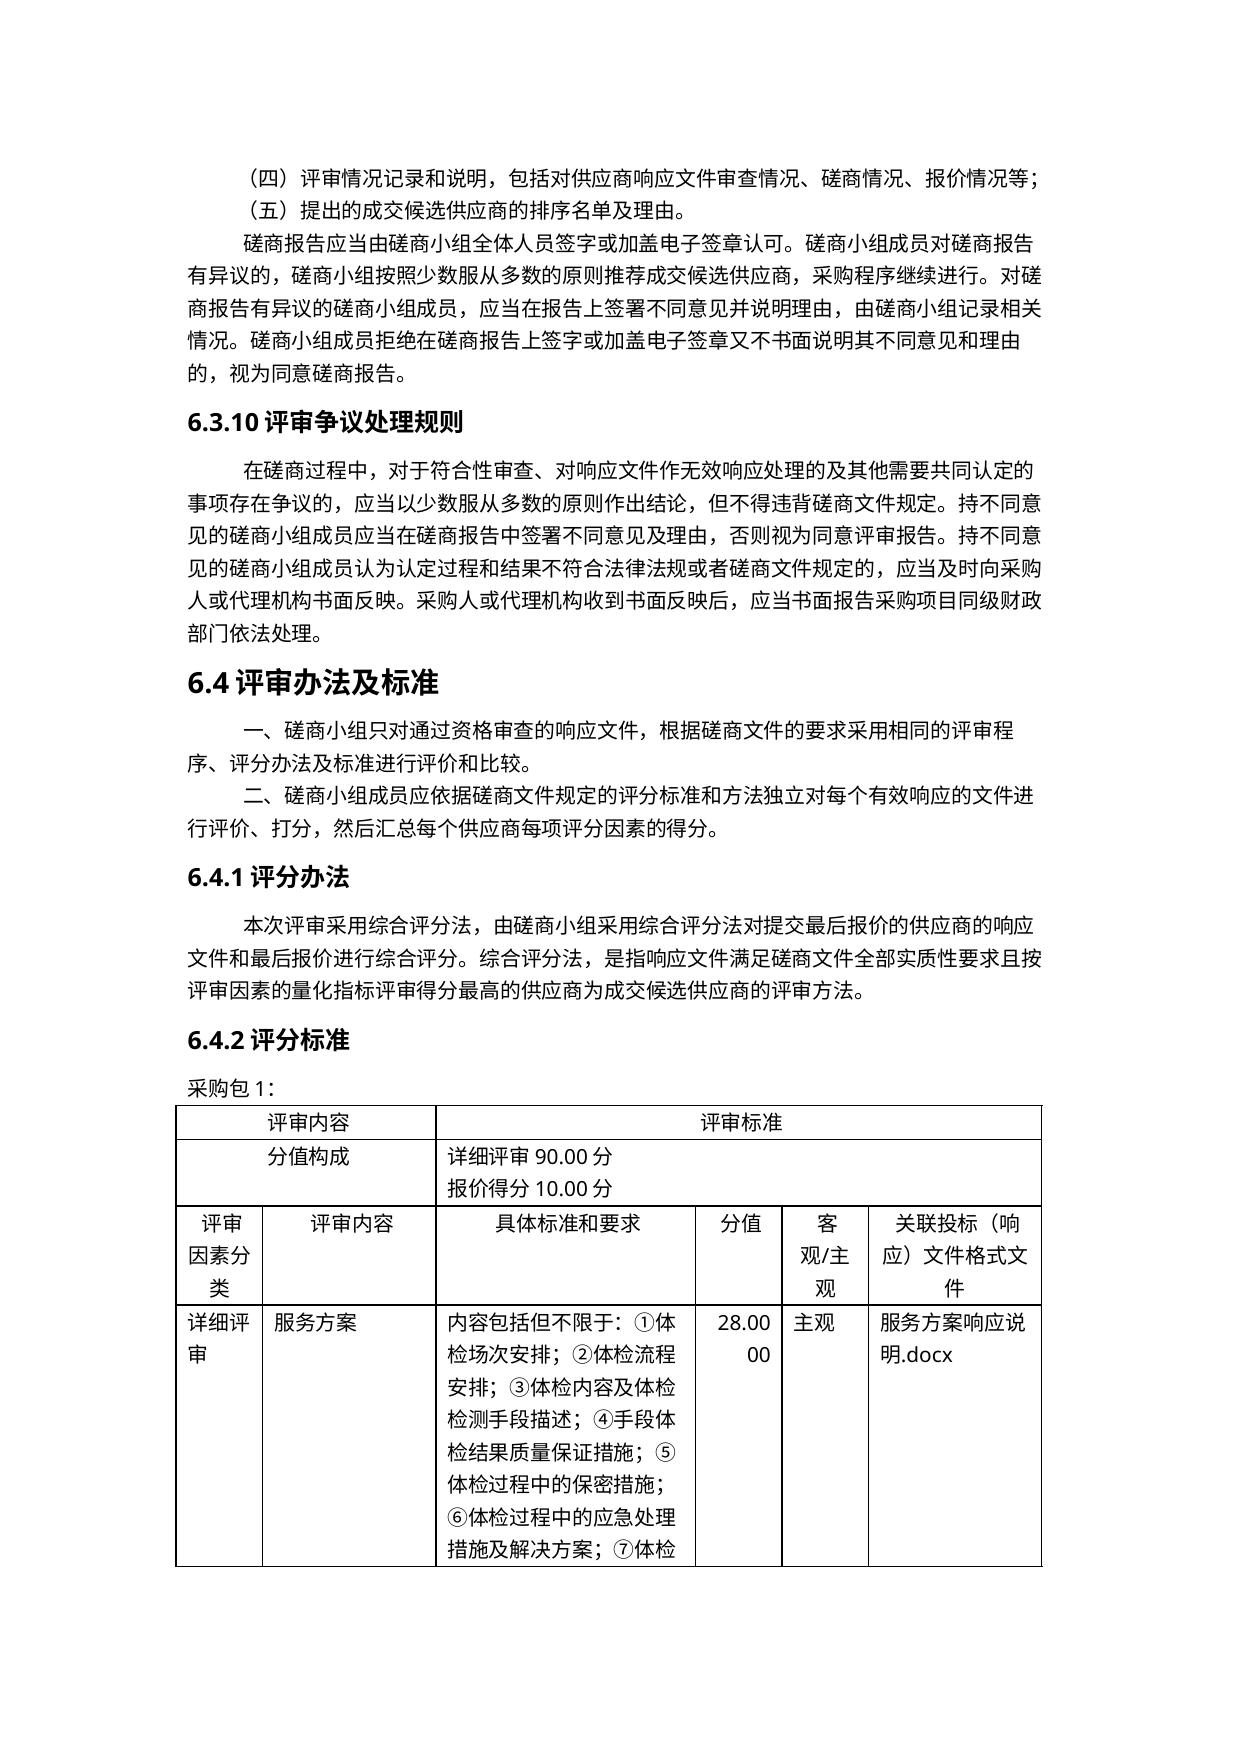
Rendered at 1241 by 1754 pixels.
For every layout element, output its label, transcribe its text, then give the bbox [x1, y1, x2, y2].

table_cell 分值构成 [177, 1140, 435, 1205]
text 一、磋商小组只对通过资格审查的响应文件，根据磋商文件的要求采用相同的评审程序、评分办法及标准进行评价和比较。 [187, 714, 1053, 779]
table_header 评审标准 [437, 1106, 1041, 1138]
table_cell 分值 [696, 1207, 781, 1304]
table_cell 评审因素分类 [177, 1207, 262, 1304]
table_cell 具体标准和要求 [437, 1207, 695, 1304]
table_cell 主观 [783, 1306, 868, 1566]
text 6.3.10评审争议处理规则 [187, 389, 1053, 454]
text 在磋商过程中，对于符合性审查、对响应文件作无效响应处理的及其他需要共同认定的事项存在争议的，应当以少数服从多数的原则作出结论，但不得违背磋商文件规定。持不同意见的磋商小组成员应当在磋商报告中签署不同意见及理由，否则视为同意评审报告。持不同意见的磋商小组成员认为认定过程和结果不符合法律法规或者磋商文件规定的，应当及时向采购人或代理机构书面反映。采购人或代理机构收到书面反映后，应当书面报告采购项目同级财政部门依法处理。 [187, 454, 1053, 649]
table_cell 评审内容 [263, 1207, 435, 1304]
text 磋商报告应当由磋商小组全体人员签字或加盖电子签章认可。磋商小组成员对磋商报告有异议的，磋商小组按照少数服从多数的原则推荐成交候选供应商，采购程序继续进行。对磋商报告有异议的磋商小组成员，应当在报告上签署不同意见并说明理由，由磋商小组记录相关情况。磋商小组成员拒绝在磋商报告上签字或加盖电子签章又不书面说明其不同意见和理由的，视为同意磋商报告。 [187, 227, 1053, 389]
text 6.4.1评分办法 [187, 844, 1053, 909]
table_header 评审内容 [177, 1106, 435, 1138]
text 6.4评审办法及标准 [187, 649, 1053, 714]
table_cell 详细评审90.00分 报价得分10.00分 [437, 1140, 1041, 1205]
text （四）评审情况记录和说明，包括对供应商响应文件审查情况、磋商情况、报价情况等； [187, 162, 1053, 194]
text 采购包1： [187, 1072, 1053, 1104]
text 6.4.2评分标准 [187, 1007, 1053, 1072]
text 本次评审采用综合评分法，由磋商小组采用综合评分法对提交最后报价的供应商的响应文件和最后报价进行综合评分。综合评分法，是指响应文件满足磋商文件全部实质性要求且按评审因素的量化指标评审得分最高的供应商为成交候选供应商的评审方法。 [187, 909, 1053, 1007]
table_cell 详细评审 [177, 1306, 262, 1566]
text 二、磋商小组成员应依据磋商文件规定的评分标准和方法独立对每个有效响应的文件进行评价、打分，然后汇总每个供应商每项评分因素的得分。 [187, 779, 1053, 844]
table_cell 28.0000 [696, 1306, 781, 1566]
text （五）提出的成交候选供应商的排序名单及理由。 [187, 194, 1053, 227]
table_cell 客观/主观 [783, 1207, 868, 1304]
table_cell 关联投标（响应）文件格式文件 [869, 1207, 1041, 1304]
table_cell 服务方案响应说明.docx [869, 1306, 1041, 1566]
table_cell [437, 1306, 695, 1566]
table_cell 服务方案 [263, 1306, 435, 1566]
